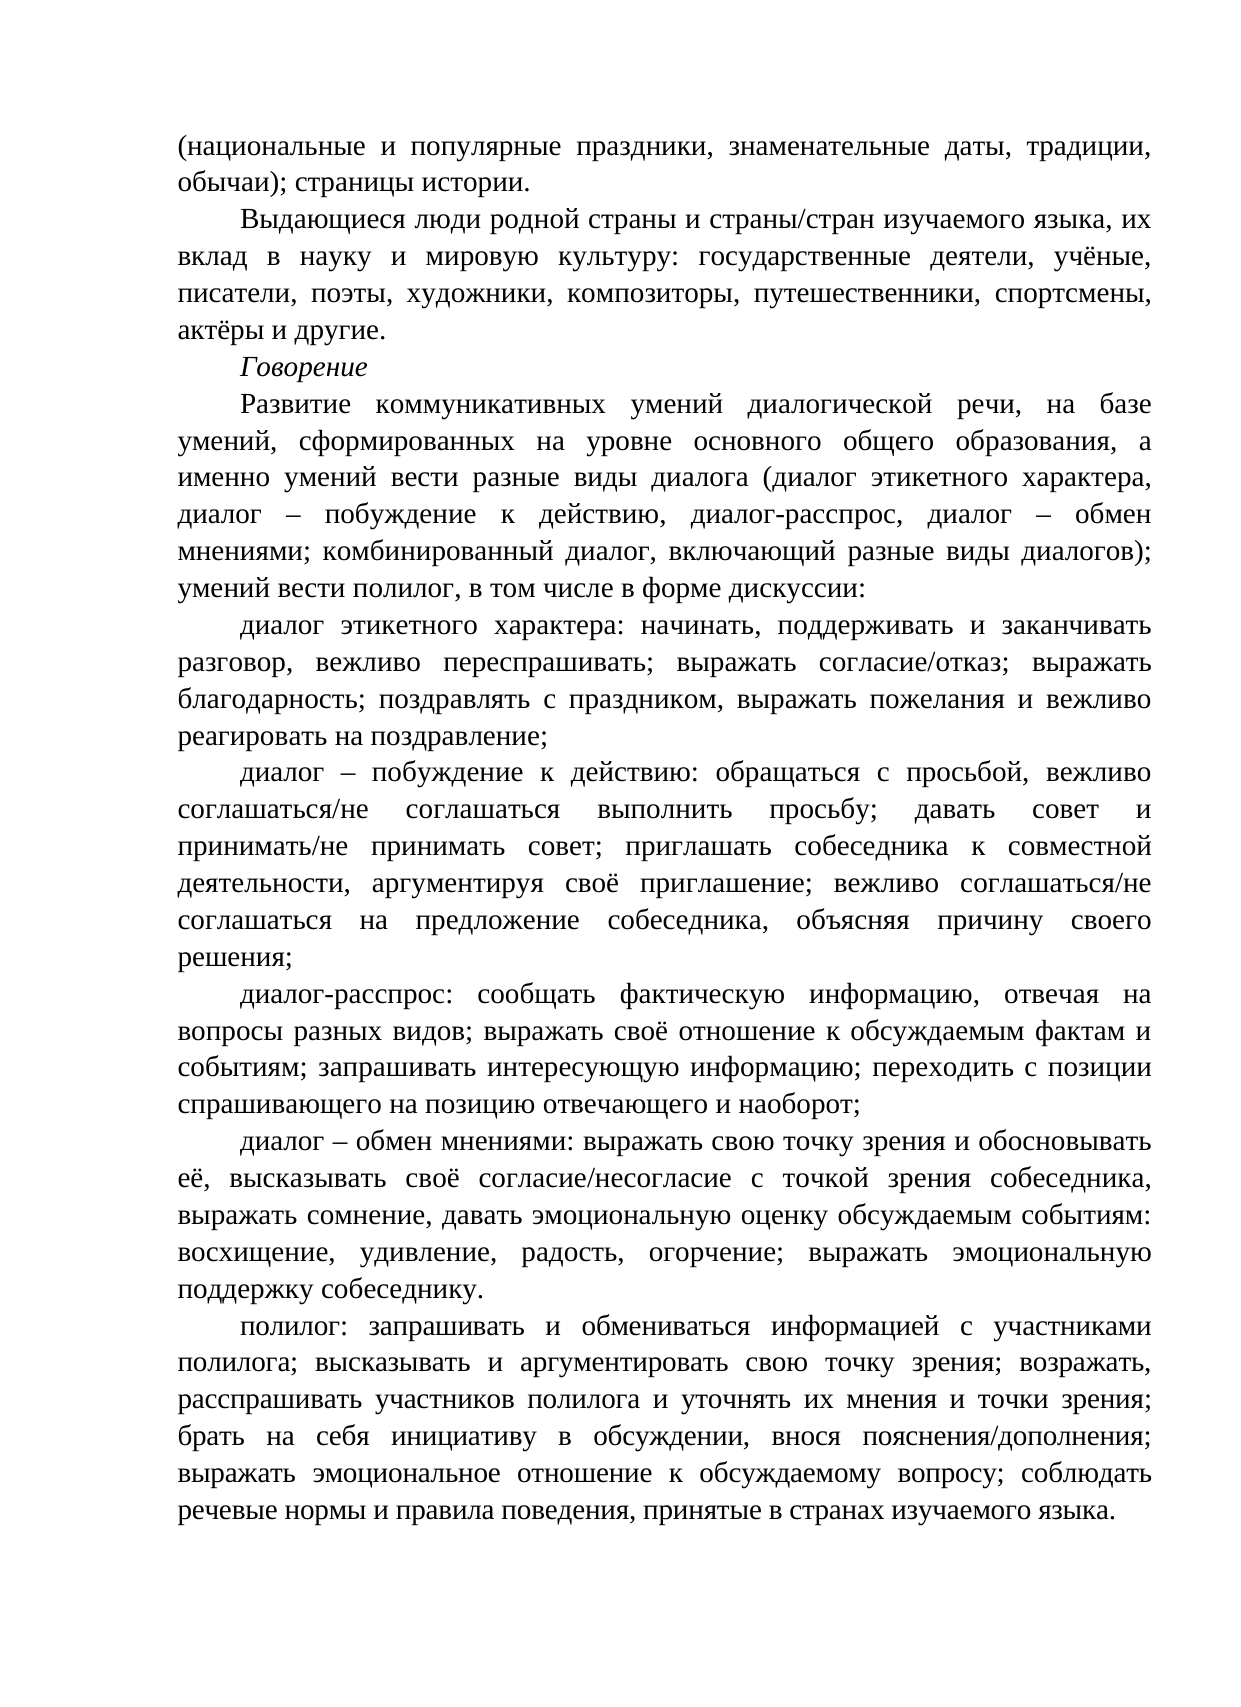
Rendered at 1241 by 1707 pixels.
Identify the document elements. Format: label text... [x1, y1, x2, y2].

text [177, 128, 1152, 198]
text диалог – побуждение к действию: обращаться с просьбой, вежливо соглашаться/не соглашаться выполнить просьбу; давать совет и принимать/не принимать совет; приглашать собеседника к совместной деятельности, аргументируя своё приглашение; вежливо соглашаться/не соглашаться на предложение собеседника, объясняя причину своего решения; [177, 754, 1152, 972]
text Говорение [177, 349, 1152, 382]
text Развитие коммуникативных умений диалогической речи, на базе умений, сформированных на уровне основного общего образования, а именно умений вести разные виды диалога (диалог этикетного характера, диалог – побуждение к действию, диалог-расспрос, диалог – обмен мнениями; комбинированный диалог, включающий разные виды диалогов); умений вести полилог, в том числе в форме дискуссии: [177, 386, 1152, 604]
text Выдающиеся люди родной страны и страны/стран изучаемого языка, их вклад в науку и мировую культуру: государственные деятели, учёные, писатели, поэты, художники, композиторы, путешественники, спортсмены, актёры и другие. [177, 201, 1152, 346]
text диалог – обмен мнениями: выражать свою точку зрения и обосновывать её, высказывать своё согласие/несогласие с точкой зрения собеседника, выражать сомнение, давать эмоциональную оценку обсуждаемым событиям: восхищение, удивление, радость, огорчение; выражать эмоциональную поддержку собеседнику. [177, 1123, 1152, 1304]
text полилог: запрашивать и обмениваться информацией с участниками полилога; высказывать и аргументировать свою точку зрения; возражать, расспрашивать участников полилога и уточнять их мнения и точки зрения; брать на себя инициативу в обсуждении, внося пояснения/дополнения; выражать эмоциональное отношение к обсуждаемому вопросу; соблюдать речевые нормы и правила поведения, принятые в странах изучаемого языка. [177, 1308, 1152, 1526]
text диалог этикетного характера: начинать, поддерживать и заканчивать разговор, вежливо переспрашивать; выражать согласие/отказ; выражать благодарность; поздравлять с праздником, выражать пожелания и вежливо реагировать на поздравление; [177, 607, 1152, 751]
text диалог-расспрос: сообщать фактическую информацию, отвечая на вопросы разных видов; выражать своё отношение к обсуждаемым фактам и событиям; запрашивать интересующую информацию; переходить с позиции спрашивающего на позицию отвечающего и наоборот; [177, 976, 1152, 1120]
